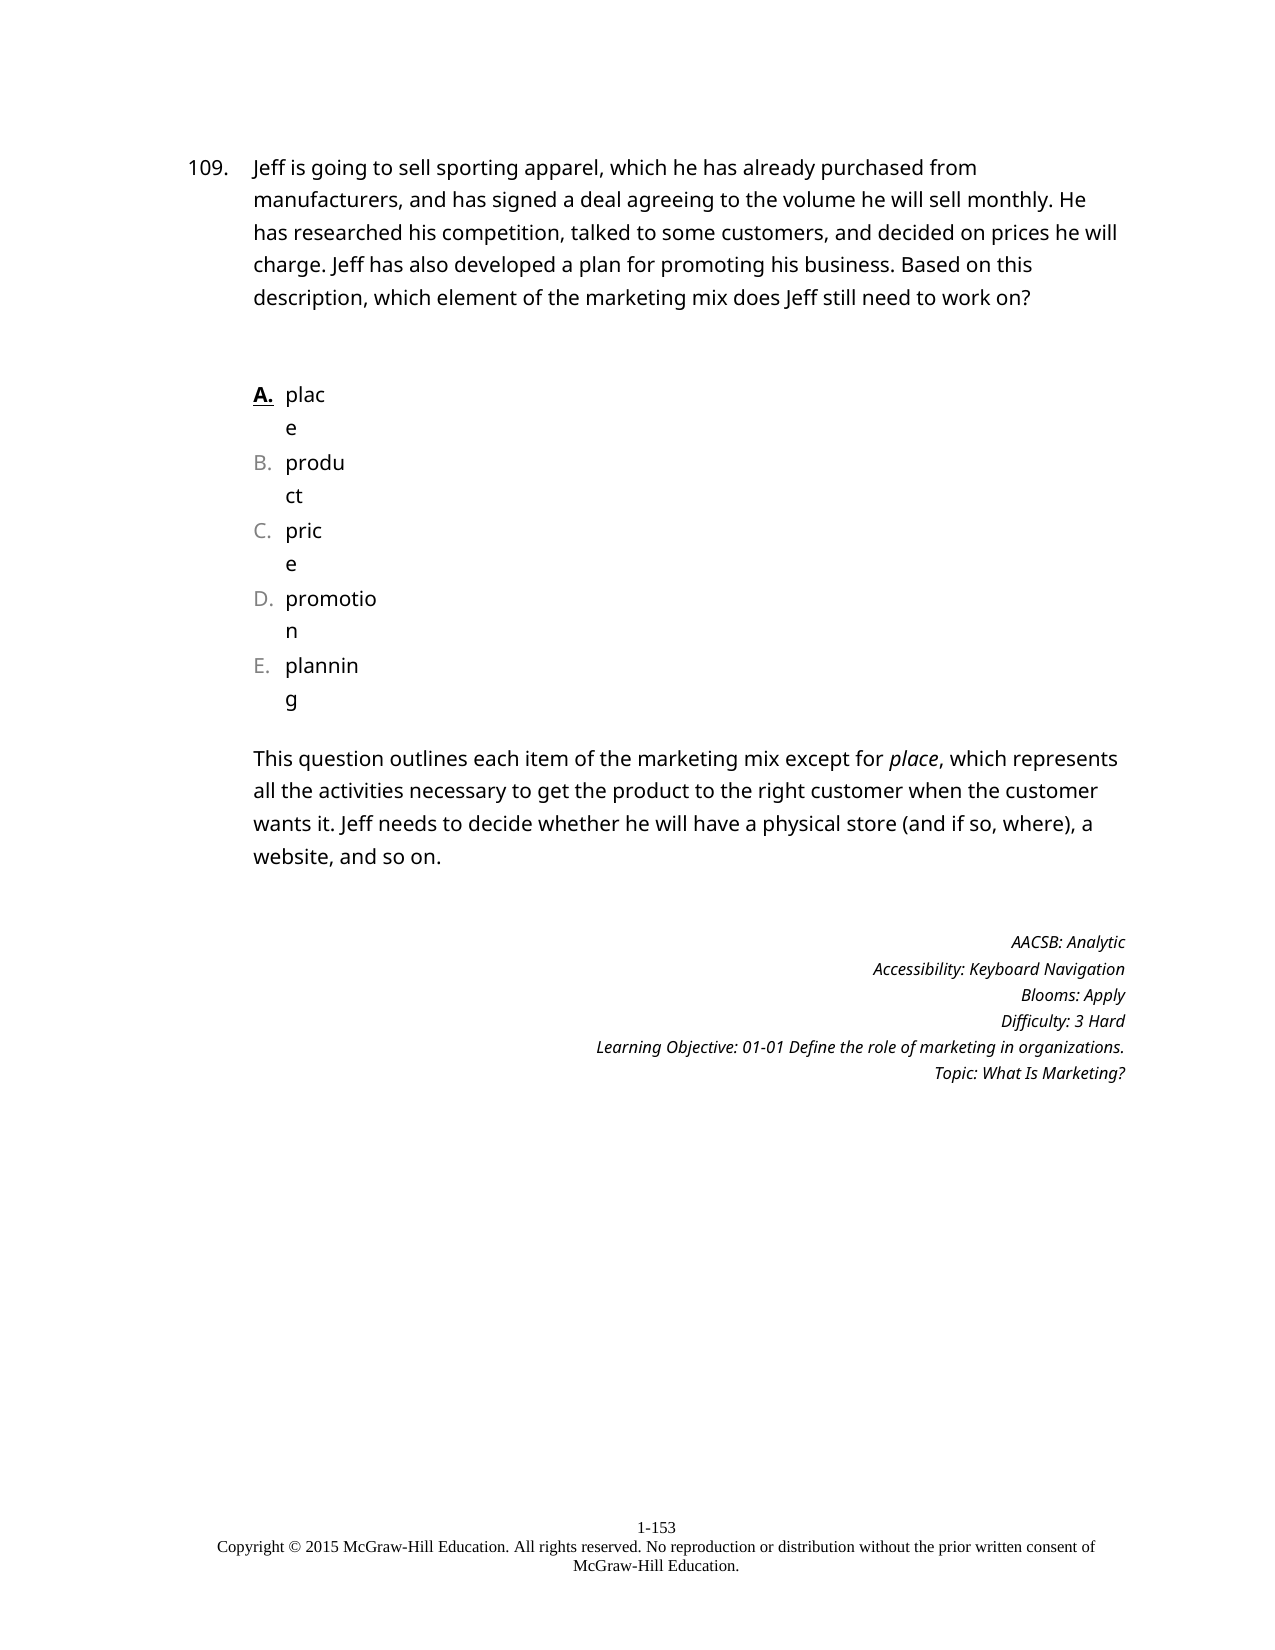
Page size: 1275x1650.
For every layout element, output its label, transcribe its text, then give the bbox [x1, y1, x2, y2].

table_header AACSB: Analytic Accessibility: Keyboard Navigation Blooms: Apply Difficulty: 3 Hard Learning Objective: 01-01 Define the role of marketing in organizations. Topic: What Is Marketing? [188, 931, 1125, 1120]
table_header 109. [188, 153, 253, 902]
table_header Jeff is going to sell sporting apparel, which he has already purchased from manufacturers, and has signed a deal agreeing to the volume he will sell monthly. He has researched his competition, talked to some customers, and decided on prices he will charge. Jeff has also developed a plan for promoting his business. Based on this description, which element of the marketing mix does Jeff still need to work on? This question outlines each item of the marketing mix except for place, which represents all the activities necessary to get the product to the right customer when the customer wants it. Jeff needs to decide whether he will have a physical store (and if so, where), a website, and so on. [253, 153, 1125, 902]
